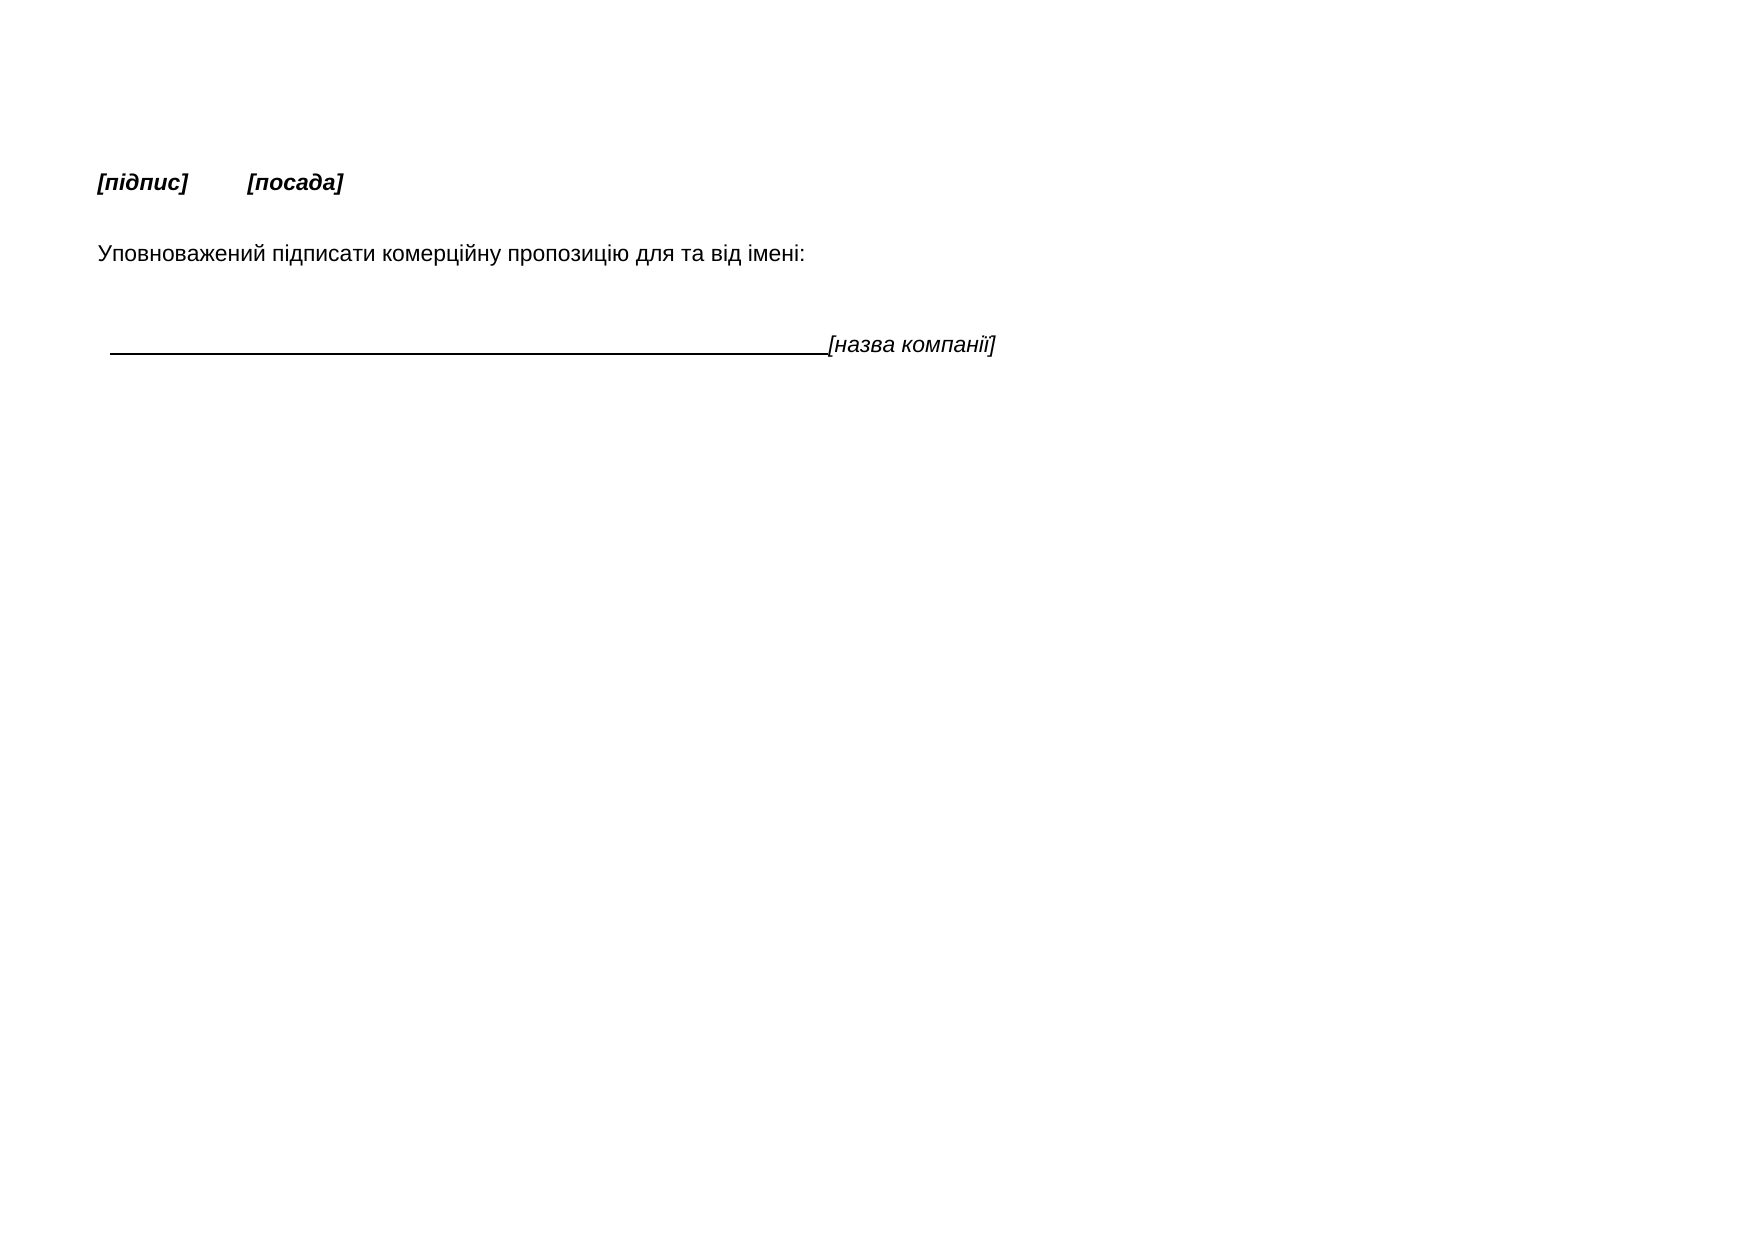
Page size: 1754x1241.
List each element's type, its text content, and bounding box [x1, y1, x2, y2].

subtitle [підпис] [посада] [97, 169, 1656, 195]
text Уповноважений підписати комерційну пропозицію для та від імені: [97, 240, 1656, 267]
text [назва компанії] [97, 331, 1656, 357]
